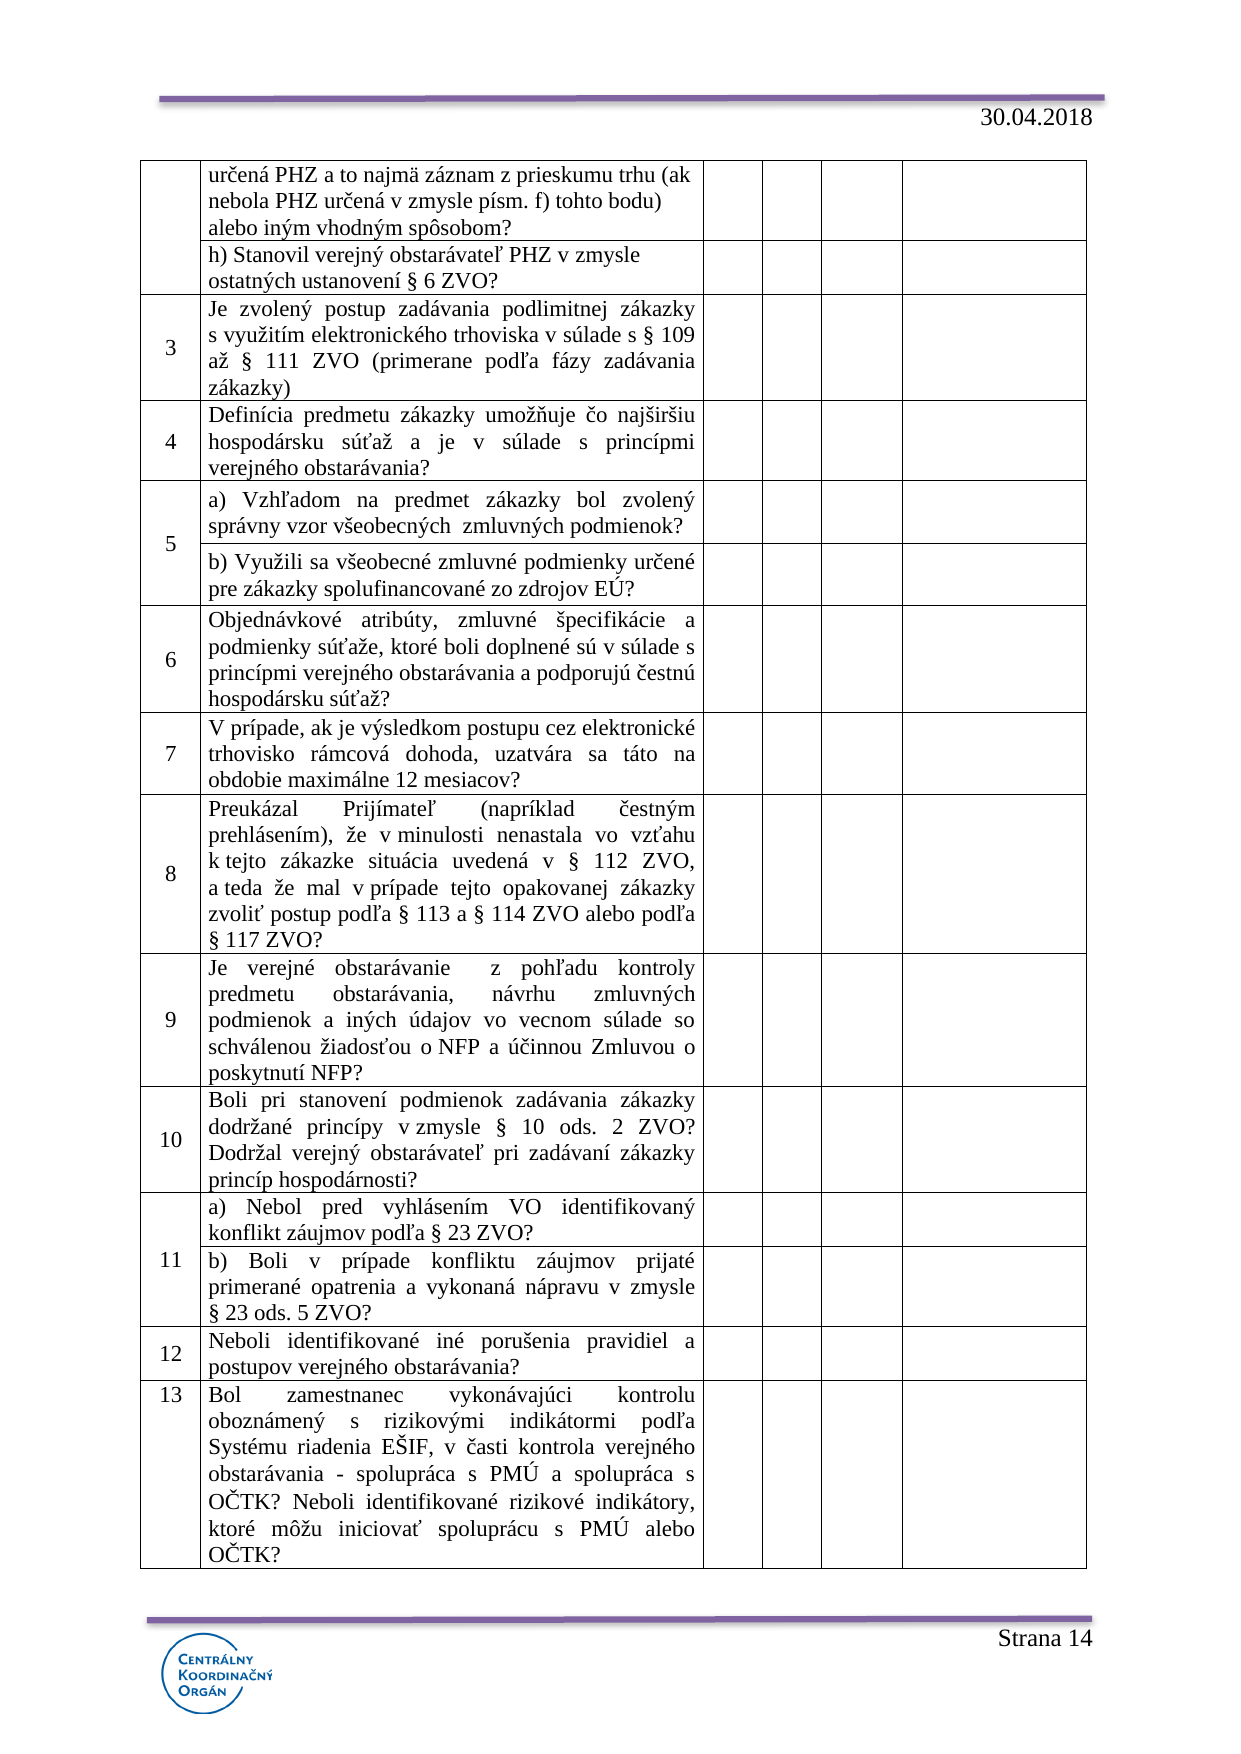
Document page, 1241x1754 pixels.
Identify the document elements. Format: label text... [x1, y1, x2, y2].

table_cell [763, 1087, 821, 1192]
table_cell Preukázal Prijímateľ (napríklad čestným prehlásením), že v minulosti nenastala vo vzťahu k tejto zákazke situácia uvedená v § 112 ZVO, a teda že mal v prípade tejto opakovanej zákazky zvoliť postup podľa § 113 a § 114 ZVO alebo podľa § 117 ZVO? [201, 795, 703, 953]
table_cell Boli pri stanovení podmienok zadávania zákazky dodržané princípy v zmysle § 10 ods. 2 ZVO? Dodržal verejný obstarávateľ pri zadávaní zákazky princíp hospodárnosti? [201, 1087, 703, 1192]
table_cell 3 [141, 295, 200, 400]
table_cell [763, 606, 821, 712]
table_cell [704, 713, 762, 793]
table_cell [903, 954, 1086, 1086]
table_cell 6 [141, 606, 200, 712]
table_cell Objednávkové atribúty, zmluvné špecifikácie a podmienky súťaže, ktoré boli doplnené sú v súlade s princípmi verejného obstarávania a podporujú čestnú hospodársku súťaž? [201, 606, 703, 712]
table_cell [704, 1381, 762, 1567]
table_cell [903, 1247, 1086, 1326]
table_cell [822, 161, 902, 240]
table_cell [704, 481, 762, 543]
table_cell [822, 954, 902, 1086]
table_cell [763, 544, 821, 605]
table_cell b) Boli v prípade konfliktu záujmov prijaté primerané opatrenia a vykonaná nápravu v zmysle § 23 ods. 5 ZVO? [201, 1247, 703, 1326]
table_cell h) Stanovil verejný obstarávateľ PHZ v zmysle ostatných ustanovení § 6 ZVO? [201, 241, 703, 294]
table_cell 11 [141, 1193, 200, 1326]
table_cell 7 [141, 713, 200, 793]
table_cell [903, 713, 1086, 793]
table_cell [903, 544, 1086, 605]
table_cell [822, 1193, 902, 1246]
table_cell [763, 1247, 821, 1326]
table_cell [903, 795, 1086, 953]
table_cell [704, 606, 762, 712]
table_cell [822, 1381, 902, 1567]
table_cell [903, 161, 1086, 240]
table_cell 4 [141, 401, 200, 480]
table_cell [704, 1327, 762, 1379]
table_cell [704, 1087, 762, 1192]
table_cell [822, 1247, 902, 1326]
table_cell [903, 481, 1086, 543]
table_cell Definícia predmetu zákazky umožňuje čo najširšiu hospodársku súťaž a je v súlade s princípmi verejného obstarávania? [201, 401, 703, 480]
table_cell [763, 1327, 821, 1379]
table_cell Je verejné obstarávanie z pohľadu kontroly predmetu obstarávania, návrhu zmluvných podmienok a iných údajov vo vecnom súlade so schválenou žiadosťou o NFP a účinnou Zmluvou o poskytnutí NFP? [201, 954, 703, 1086]
table_cell 10 [141, 1087, 200, 1192]
table_cell [763, 1381, 821, 1567]
table_cell [704, 544, 762, 605]
table_cell [763, 401, 821, 480]
table_cell [822, 241, 902, 294]
table_cell [822, 295, 902, 400]
table_cell [822, 481, 902, 543]
table_cell Neboli identifikované iné porušenia pravidiel a postupov verejného obstarávania? [201, 1327, 703, 1379]
table_cell 5 [141, 481, 200, 605]
table_cell [763, 161, 821, 240]
table_cell [903, 1327, 1086, 1379]
table_cell [822, 401, 902, 480]
table_cell Bol zamestnanec vykonávajúci kontrolu oboznámený s rizikovými indikátormi podľa Systému riadenia EŠIF, v časti kontrola verejného obstarávania - spolupráca s PMÚ a spolupráca s OČTK? Neboli identifikované rizikové indikátory, ktoré môžu iniciovať spoluprácu s PMÚ alebo OČTK? [201, 1381, 703, 1567]
table_cell [903, 1087, 1086, 1192]
table_cell 8 [141, 795, 200, 953]
table_cell [763, 241, 821, 294]
table_cell Je zvolený postup zadávania podlimitnej zákazky s využitím elektronického trhoviska v súlade s § 109 až § 111 ZVO (primerane podľa fázy zadávania zákazky) [201, 295, 703, 400]
table_cell [903, 1193, 1086, 1246]
table_cell [763, 295, 821, 400]
table_cell [704, 1247, 762, 1326]
table_cell [822, 713, 902, 793]
table_cell [704, 161, 762, 240]
table_cell [822, 1327, 902, 1379]
table_cell [704, 954, 762, 1086]
table_cell [822, 795, 902, 953]
table_cell [763, 713, 821, 793]
table_cell [704, 795, 762, 953]
table_cell [903, 241, 1086, 294]
table_cell [763, 1193, 821, 1246]
table_cell a) Vzhľadom na predmet zákazky bol zvolený správny vzor všeobecných zmluvných podmienok? [201, 481, 703, 543]
table_cell [903, 295, 1086, 400]
table_cell 12 [141, 1327, 200, 1379]
table_cell [903, 606, 1086, 712]
table_cell [822, 606, 902, 712]
table_cell [763, 481, 821, 543]
table_cell [763, 795, 821, 953]
table_cell [704, 295, 762, 400]
table_cell [822, 544, 902, 605]
table_cell V prípade, ak je výsledkom postupu cez elektronické trhovisko rámcová dohoda, uzatvára sa táto na obdobie maximálne 12 mesiacov? [201, 713, 703, 793]
table_cell [822, 1087, 902, 1192]
table_cell [903, 1381, 1086, 1567]
table_cell 9 [141, 954, 200, 1086]
table_cell [704, 241, 762, 294]
table_cell [763, 954, 821, 1086]
table_cell [704, 401, 762, 480]
table_cell b) Využili sa všeobecné zmluvné podmienky určené pre zákazky spolufinancované zo zdrojov EÚ? [201, 544, 703, 605]
table_cell 13 [141, 1381, 200, 1567]
picture [159, 1631, 272, 1713]
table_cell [201, 161, 703, 240]
table_cell [903, 401, 1086, 480]
table_cell a) Nebol pred vyhlásením VO identifikovaný konflikt záujmov podľa § 23 ZVO? [201, 1193, 703, 1246]
table_cell [704, 1193, 762, 1246]
